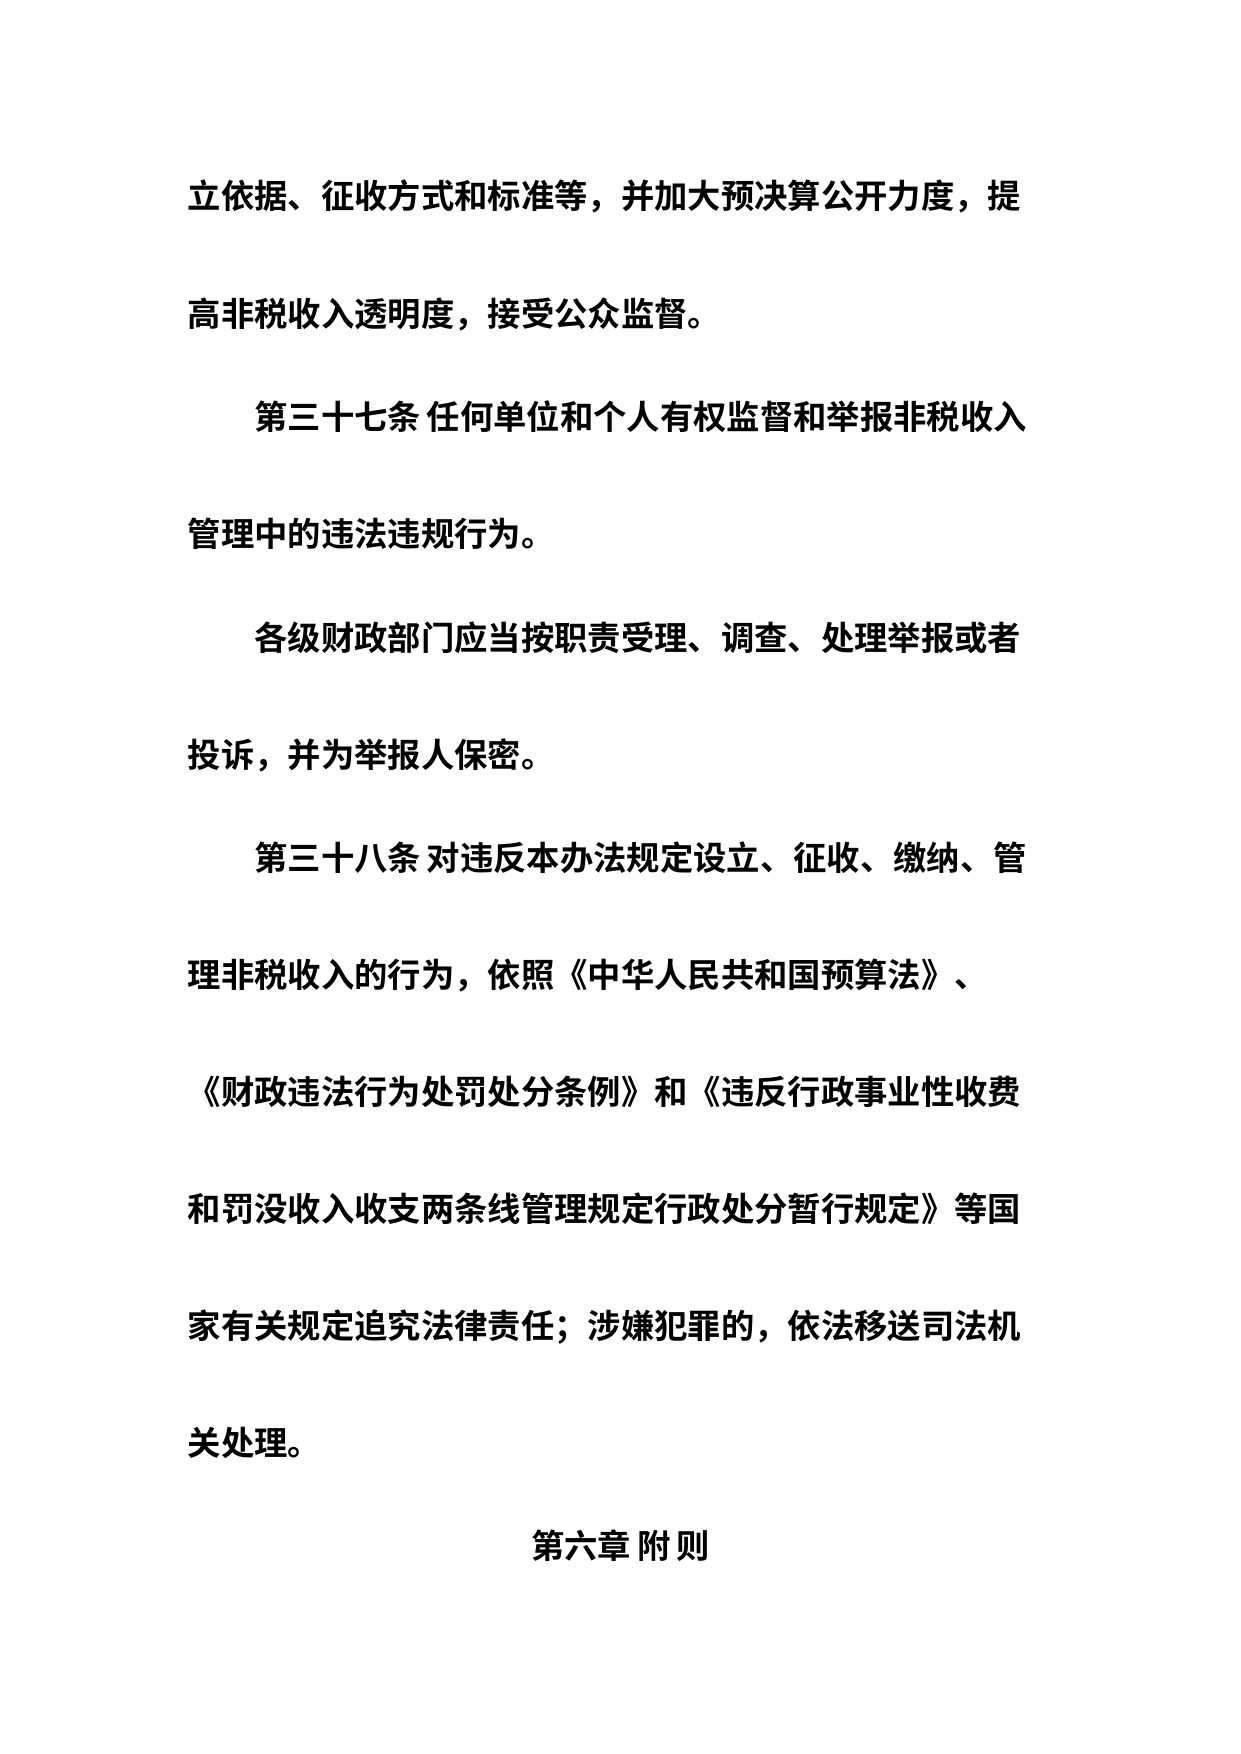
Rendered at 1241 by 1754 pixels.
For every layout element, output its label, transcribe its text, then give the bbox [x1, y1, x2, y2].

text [187, 162, 1053, 344]
text 第三十八条 对违反本办法规定设立、征收、缴纳、管理非税收入的行为，依照《中华人民共和国预算法》、《财政违法行为处罚处分条例》和《违反行政事业性收费和罚没收入收支两条线管理规定行政处分暂行规定》等国家有关规定追究法律责任；涉嫌犯罪的，依法移送司法机关处理。 [187, 823, 1053, 1473]
text 第六章 附 则 [187, 1512, 1053, 1577]
text 各级财政部门应当按职责受理、调查、处理举报或者投诉，并为举报人保密。 [187, 603, 1053, 785]
text 第三十七条 任何单位和个人有权监督和举报非税收入管理中的违法违规行为。 [187, 382, 1053, 564]
